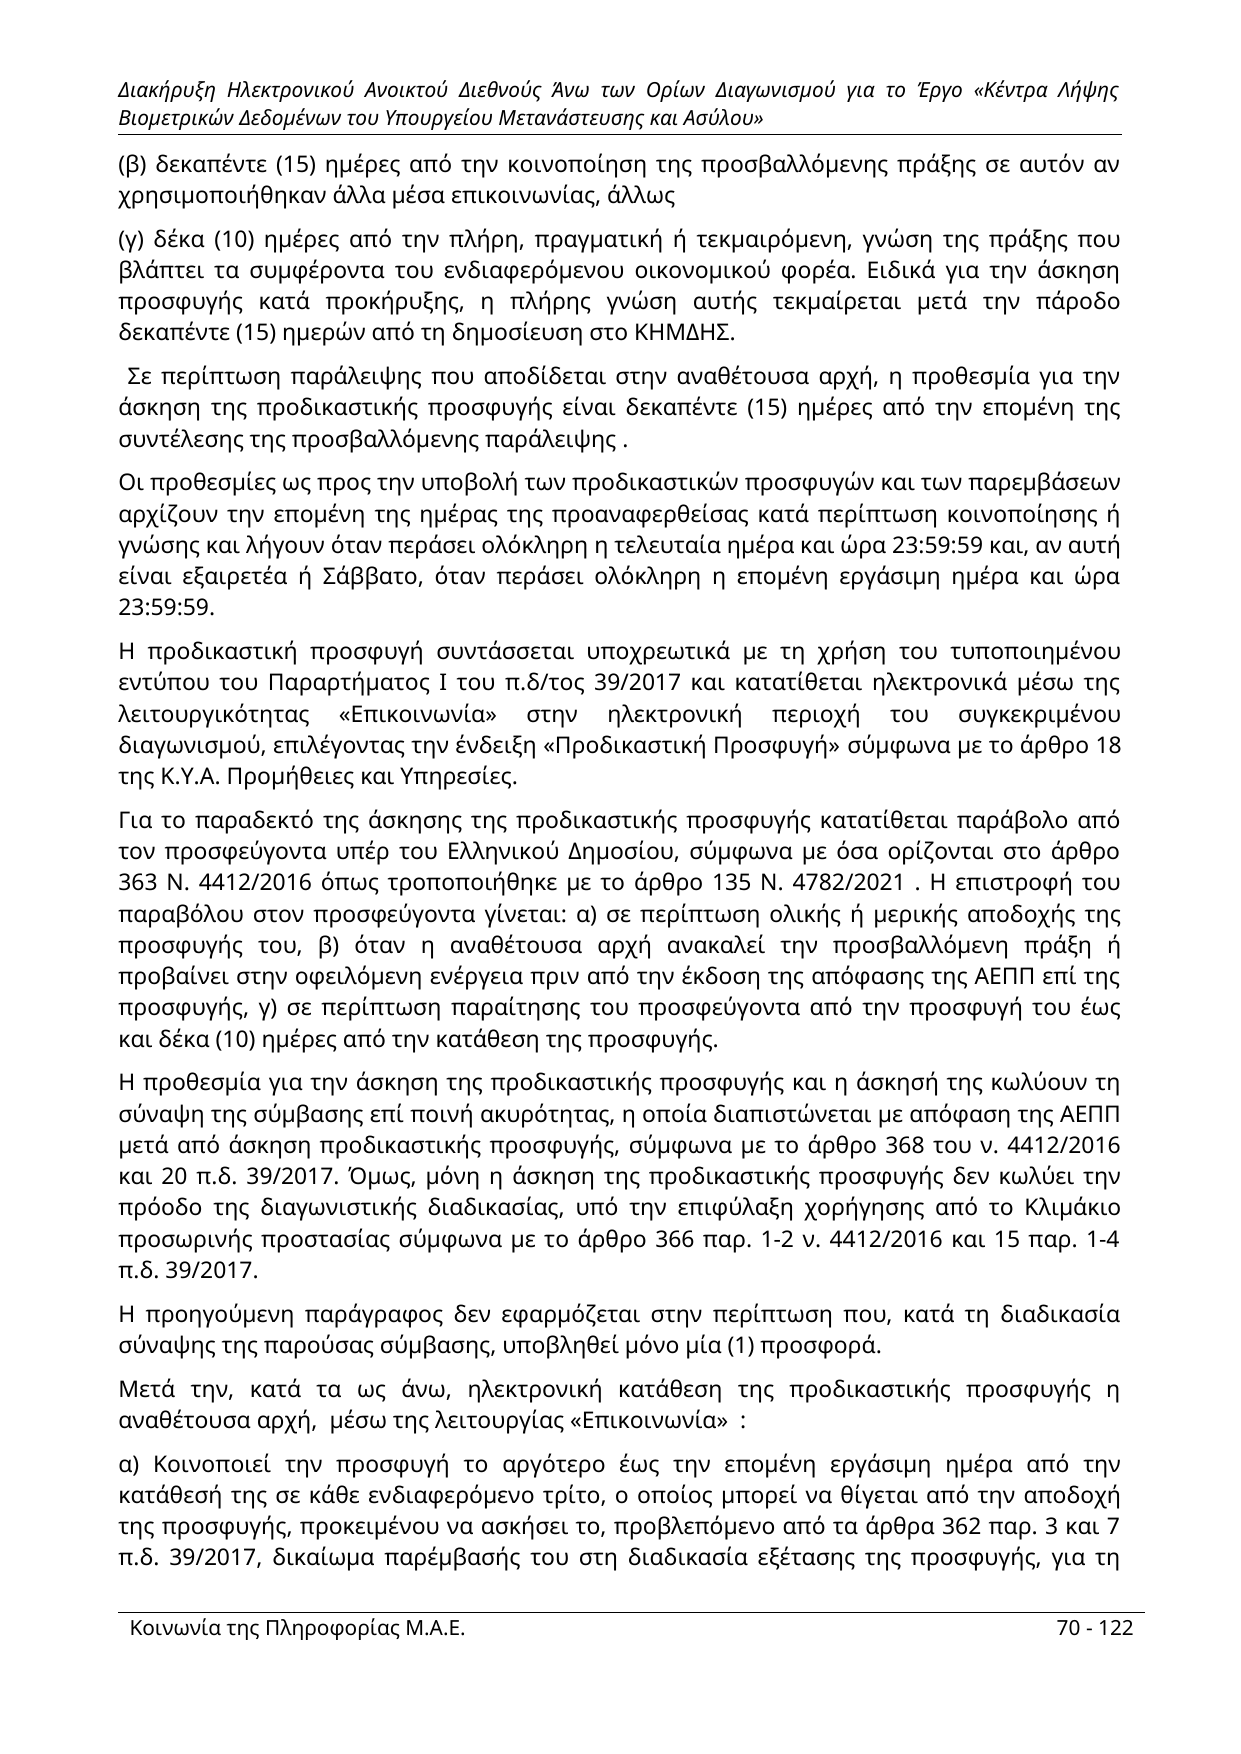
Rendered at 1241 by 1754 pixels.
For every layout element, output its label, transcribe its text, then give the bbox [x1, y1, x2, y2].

text Για το παραδεκτό της άσκησης της προδικαστικής προσφυγής κατατίθεται παράβολο από τον προσφεύγοντα υπέρ του Ελληνικού Δημοσίου, σύμφωνα με όσα ορίζονται στο άρθρο 363 Ν. 4412/2016 όπως τροποποιήθηκε με το άρθρο 135 Ν. 4782/2021 . Η επιστροφή του παραβόλου στον προσφεύγοντα γίνεται: α) σε περίπτωση ολικής ή μερικής αποδοχής της προσφυγής του, β) όταν η αναθέτουσα αρχή ανακαλεί την προσβαλλόμενη πράξη ή προβαίνει στην οφειλόμενη ενέργεια πριν από την έκδοση της απόφασης της ΑΕΠΠ επί της προσφυγής, γ) σε περίπτωση παραίτησης του προσφεύγοντα από την προσφυγή του έως και δέκα (10) ημέρες από την κατάθεση της προσφυγής. [118, 804, 1122, 1054]
text Η προηγούμενη παράγραφος δεν εφαρμόζεται στην περίπτωση που, κατά τη διαδικασία σύναψης της παρούσας σύμβασης, υποβληθεί μόνο μία (1) προσφορά. [118, 1297, 1122, 1360]
text Σε περίπτωση παράλειψης που αποδίδεται στην αναθέτουσα αρχή, η προθεσμία για την άσκηση της προδικαστικής προσφυγής είναι δεκαπέντε (15) ημέρες από την επομένη της συντέλεσης της προσβαλλόμενης παράλειψης . [118, 360, 1122, 454]
text (β) δεκαπέντε (15) ημέρες από την κοινοποίηση της προσβαλλόμενης πράξης σε αυτόν αν χρησιμοποιήθηκαν άλλα μέσα επικοινωνίας, άλλως [118, 147, 1122, 210]
text Μετά την, κατά τα ως άνω, ηλεκτρονική κατάθεση της προδικαστικής προσφυγής η αναθέτουσα αρχή, μέσω της λειτουργίας «Επικοινωνία» : [118, 1372, 1122, 1435]
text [118, 1447, 1122, 1572]
text Η προδικαστική προσφυγή συντάσσεται υποχρεωτικά με τη χρήση του τυποποιημένου εντύπου του Παραρτήματος Ι του π.δ/τος 39/2017 και κατατίθεται ηλεκτρονικά μέσω της λειτουργικότητας «Επικοινωνία» στην ηλεκτρονική περιοχή του συγκεκριμένου διαγωνισμού, επιλέγοντας την ένδειξη «Προδικαστική Προσφυγή» σύμφωνα με το άρθρο 18 της Κ.Υ.Α. Προμήθειες και Υπηρεσίες. [118, 635, 1122, 791]
text Η προθεσμία για την άσκηση της προδικαστικής προσφυγής και η άσκησή της κωλύουν τη σύναψη της σύμβασης επί ποινή ακυρότητας, η οποία διαπιστώνεται με απόφαση της ΑΕΠΠ μετά από άσκηση προδικαστικής προσφυγής, σύμφωνα με το άρθρο 368 του ν. 4412/2016 και 20 π.δ. 39/2017. Όμως, μόνη η άσκηση της προδικαστικής προσφυγής δεν κωλύει την πρόοδο της διαγωνιστικής διαδικασίας, υπό την επιφύλαξη χορήγησης από το Κλιμάκιο προσωρινής προστασίας σύμφωνα με το άρθρο 366 παρ. 1-2 ν. 4412/2016 και 15 παρ. 1-4 π.δ. 39/2017. [118, 1066, 1122, 1285]
text (γ) δέκα (10) ημέρες από την πλήρη, πραγματική ή τεκμαιρόμενη, γνώση της πράξης που βλάπτει τα συμφέροντα του ενδιαφερόμενου οικονομικού φορέα. Ειδικά για την άσκηση προσφυγής κατά προκήρυξης, η πλήρης γνώση αυτής τεκμαίρεται μετά την πάροδο δεκαπέντε (15) ημερών από τη δημοσίευση στο ΚΗΜΔΗΣ. [118, 222, 1122, 347]
text Οι προθεσμίες ως προς την υποβολή των προδικαστικών προσφυγών και των παρεμβάσεων αρχίζουν την επομένη της ημέρας της προαναφερθείσας κατά περίπτωση κοινοποίησης ή γνώσης και λήγουν όταν περάσει ολόκληρη η τελευταία ημέρα και ώρα 23:59:59 και, αν αυτή είναι εξαιρετέα ή Σάββατο, όταν περάσει ολόκληρη η επομένη εργάσιμη ημέρα και ώρα 23:59:59. [118, 466, 1122, 622]
